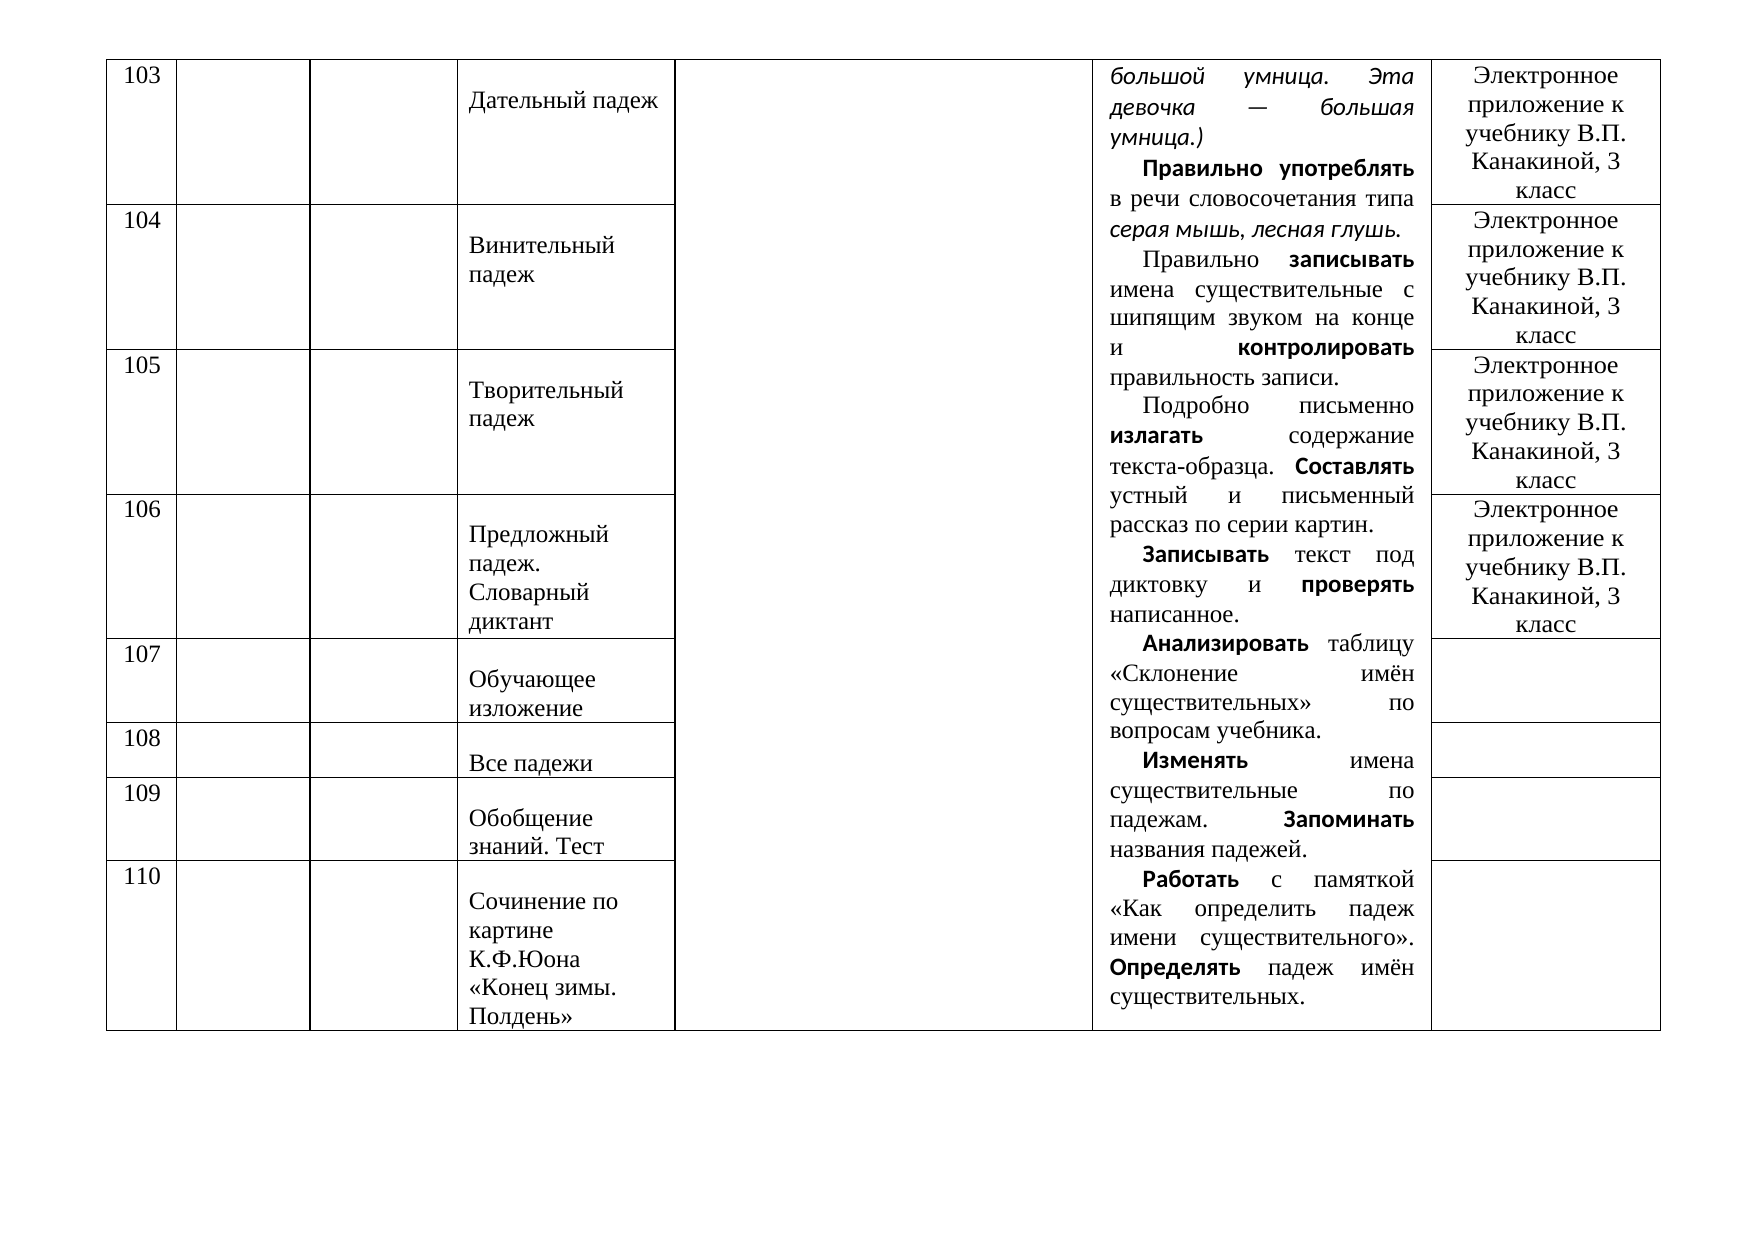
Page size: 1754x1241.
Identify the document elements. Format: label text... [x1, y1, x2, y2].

table_cell 104 [107, 205, 176, 349]
table_cell [311, 495, 457, 638]
table_cell [177, 861, 309, 1030]
table_cell 105 [107, 350, 176, 493]
table_cell Обобщение знаний. Тест [458, 778, 674, 860]
table_cell [177, 60, 309, 204]
table_cell Дательный падеж [458, 60, 674, 204]
table_cell [311, 60, 457, 204]
table_cell [311, 350, 457, 493]
table_cell Предложный падеж. Словарный диктант [458, 495, 674, 638]
table_cell [311, 861, 457, 1030]
table_cell [676, 60, 1092, 1030]
table_cell [311, 778, 457, 860]
table_cell Творительный падеж [458, 350, 674, 493]
table_cell [177, 723, 309, 777]
table_cell [177, 639, 309, 722]
table_cell [1432, 861, 1660, 1030]
table_cell [177, 350, 309, 493]
table_cell Сочинение по картине К.Ф.Юона «Конец зимы. Полдень» [458, 861, 674, 1030]
table_cell [1432, 723, 1660, 777]
table_cell [177, 778, 309, 860]
table_cell 103 [107, 60, 176, 204]
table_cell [1432, 60, 1660, 204]
table_cell [177, 205, 309, 349]
table_cell 109 [107, 778, 176, 860]
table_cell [1432, 205, 1660, 349]
table_cell Винительный падеж [458, 205, 674, 349]
table_cell [311, 205, 457, 349]
table_cell [1432, 778, 1660, 860]
table_cell [1432, 639, 1660, 722]
table_cell Электронное приложение к учебнику В.П. Канакиной, 3 класс [1432, 495, 1660, 638]
table_cell Все падежи [458, 723, 674, 777]
table_cell 106 [107, 495, 176, 638]
table_cell Обучающее изложение [458, 639, 674, 722]
table_cell [177, 495, 309, 638]
table_cell [311, 723, 457, 777]
table_cell [311, 639, 457, 722]
table_cell 110 [107, 861, 176, 1030]
table_cell 107 [107, 639, 176, 722]
table_cell Электронное приложение к учебнику В.П. Канакиной, 3 класс [1432, 350, 1660, 493]
table_cell 108 [107, 723, 176, 777]
